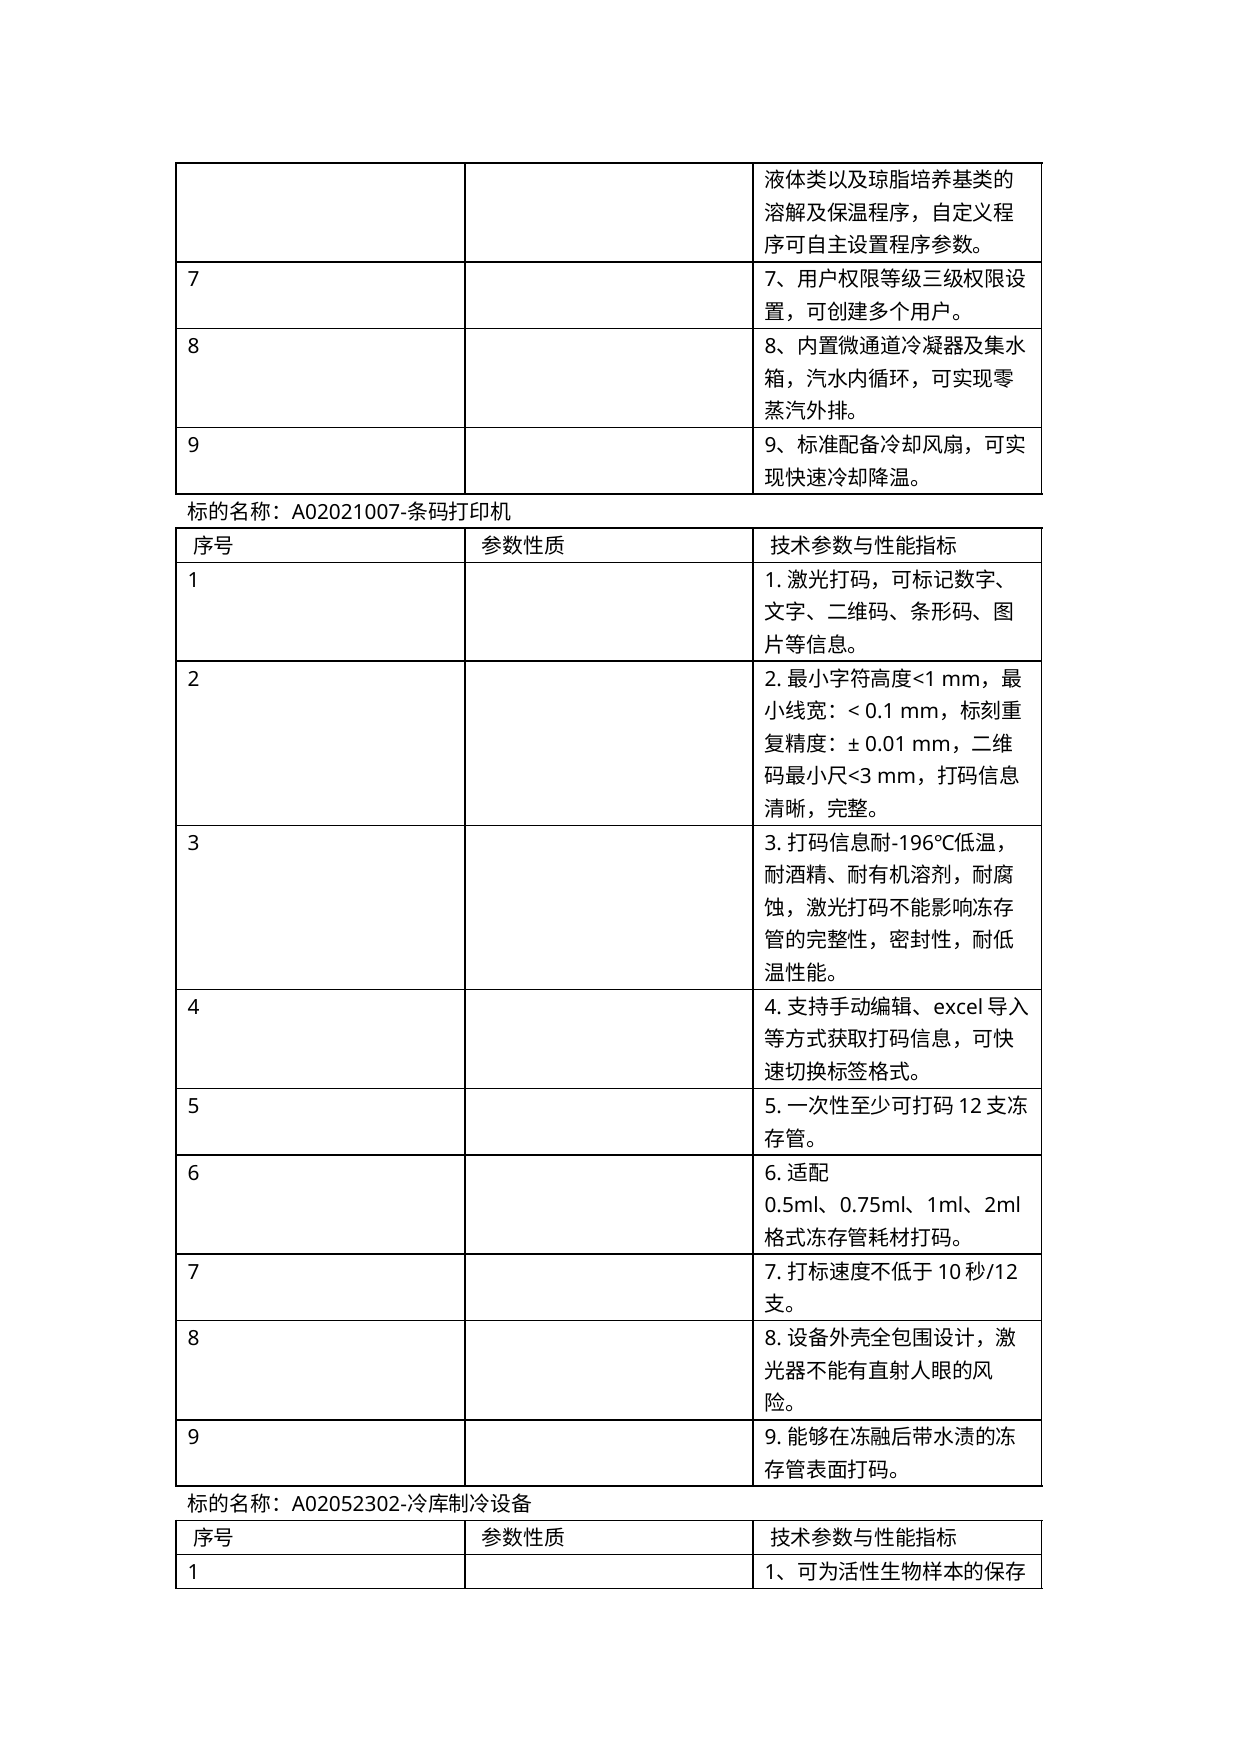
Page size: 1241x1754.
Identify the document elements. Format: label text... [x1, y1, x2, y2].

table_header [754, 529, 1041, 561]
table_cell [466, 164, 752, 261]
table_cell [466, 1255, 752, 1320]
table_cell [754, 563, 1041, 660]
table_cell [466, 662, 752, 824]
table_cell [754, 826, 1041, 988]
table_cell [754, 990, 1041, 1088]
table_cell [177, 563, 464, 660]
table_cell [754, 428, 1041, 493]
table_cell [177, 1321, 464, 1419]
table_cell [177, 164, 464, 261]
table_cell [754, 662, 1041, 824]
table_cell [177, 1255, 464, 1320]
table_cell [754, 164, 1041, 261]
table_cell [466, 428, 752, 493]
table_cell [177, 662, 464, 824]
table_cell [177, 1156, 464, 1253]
text 标的名称：A02052302-冷库制冷设备 [187, 1487, 1053, 1519]
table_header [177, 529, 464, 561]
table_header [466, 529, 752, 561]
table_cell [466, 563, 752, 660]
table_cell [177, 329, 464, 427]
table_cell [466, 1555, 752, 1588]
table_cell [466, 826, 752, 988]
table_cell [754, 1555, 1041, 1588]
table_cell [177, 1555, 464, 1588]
text 标的名称：A02021007-条码打印机 [187, 495, 1053, 527]
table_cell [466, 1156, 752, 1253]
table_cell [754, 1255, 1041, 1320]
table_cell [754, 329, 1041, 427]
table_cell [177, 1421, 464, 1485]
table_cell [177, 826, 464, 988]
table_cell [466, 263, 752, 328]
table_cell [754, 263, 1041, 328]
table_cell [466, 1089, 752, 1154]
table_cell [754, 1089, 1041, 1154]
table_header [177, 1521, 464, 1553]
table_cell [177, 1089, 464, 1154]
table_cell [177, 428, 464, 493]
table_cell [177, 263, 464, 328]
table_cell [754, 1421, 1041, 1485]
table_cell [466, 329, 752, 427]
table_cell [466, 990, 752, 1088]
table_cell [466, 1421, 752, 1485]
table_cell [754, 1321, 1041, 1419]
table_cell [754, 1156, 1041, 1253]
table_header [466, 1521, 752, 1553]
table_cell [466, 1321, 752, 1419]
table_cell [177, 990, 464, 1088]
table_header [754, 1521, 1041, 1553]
